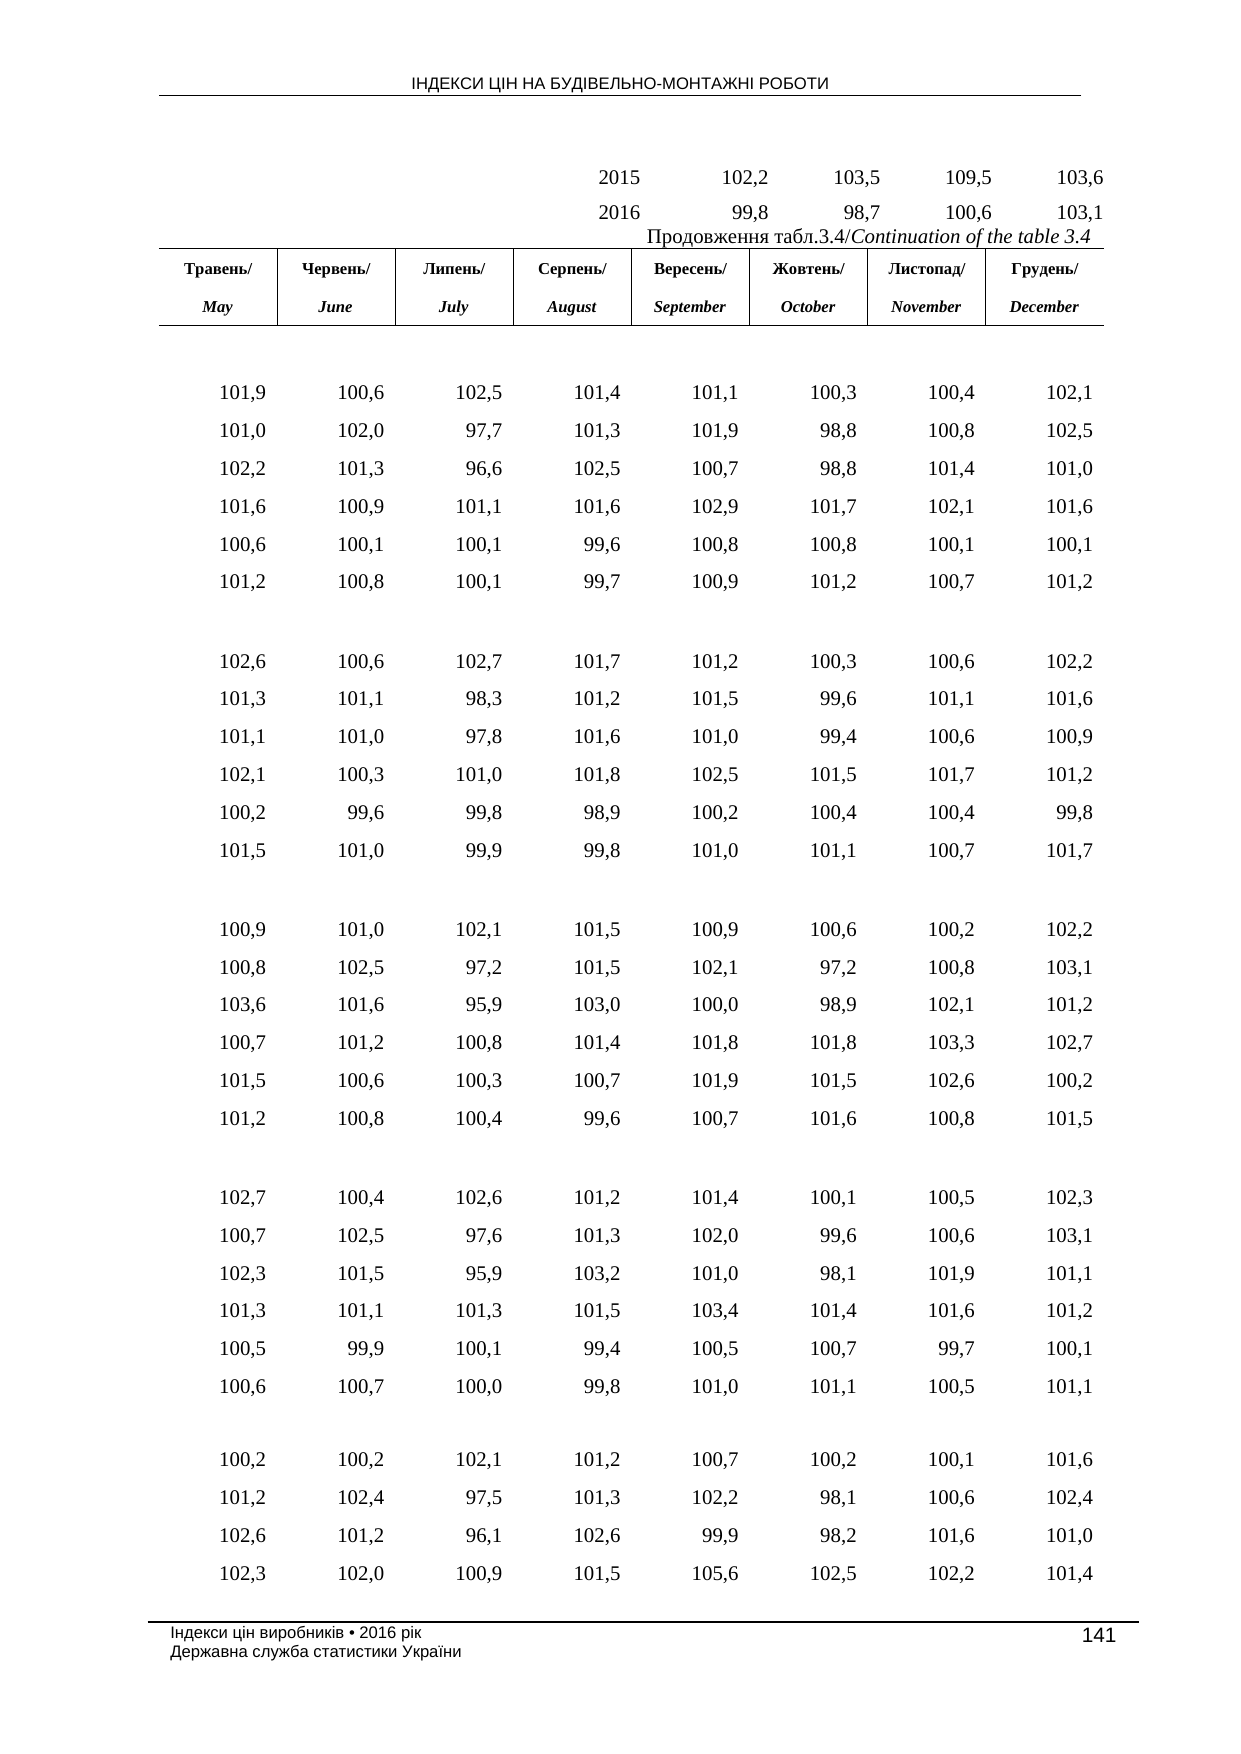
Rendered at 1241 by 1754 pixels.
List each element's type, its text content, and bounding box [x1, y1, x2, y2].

text Продовження табл.3.4/Continuation of the table 3.4 [148, 224, 1092, 248]
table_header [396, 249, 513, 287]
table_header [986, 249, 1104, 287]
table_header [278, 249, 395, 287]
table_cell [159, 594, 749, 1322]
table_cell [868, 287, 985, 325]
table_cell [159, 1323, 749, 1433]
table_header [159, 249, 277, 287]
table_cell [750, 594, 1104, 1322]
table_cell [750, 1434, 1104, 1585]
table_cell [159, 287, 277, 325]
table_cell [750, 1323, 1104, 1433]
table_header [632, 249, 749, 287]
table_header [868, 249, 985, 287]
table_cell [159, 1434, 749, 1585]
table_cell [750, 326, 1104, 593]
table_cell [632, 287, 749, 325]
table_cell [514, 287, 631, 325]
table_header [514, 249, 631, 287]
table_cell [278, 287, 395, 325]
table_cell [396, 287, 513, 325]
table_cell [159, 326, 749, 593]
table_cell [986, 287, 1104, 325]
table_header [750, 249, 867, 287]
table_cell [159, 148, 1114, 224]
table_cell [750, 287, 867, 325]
